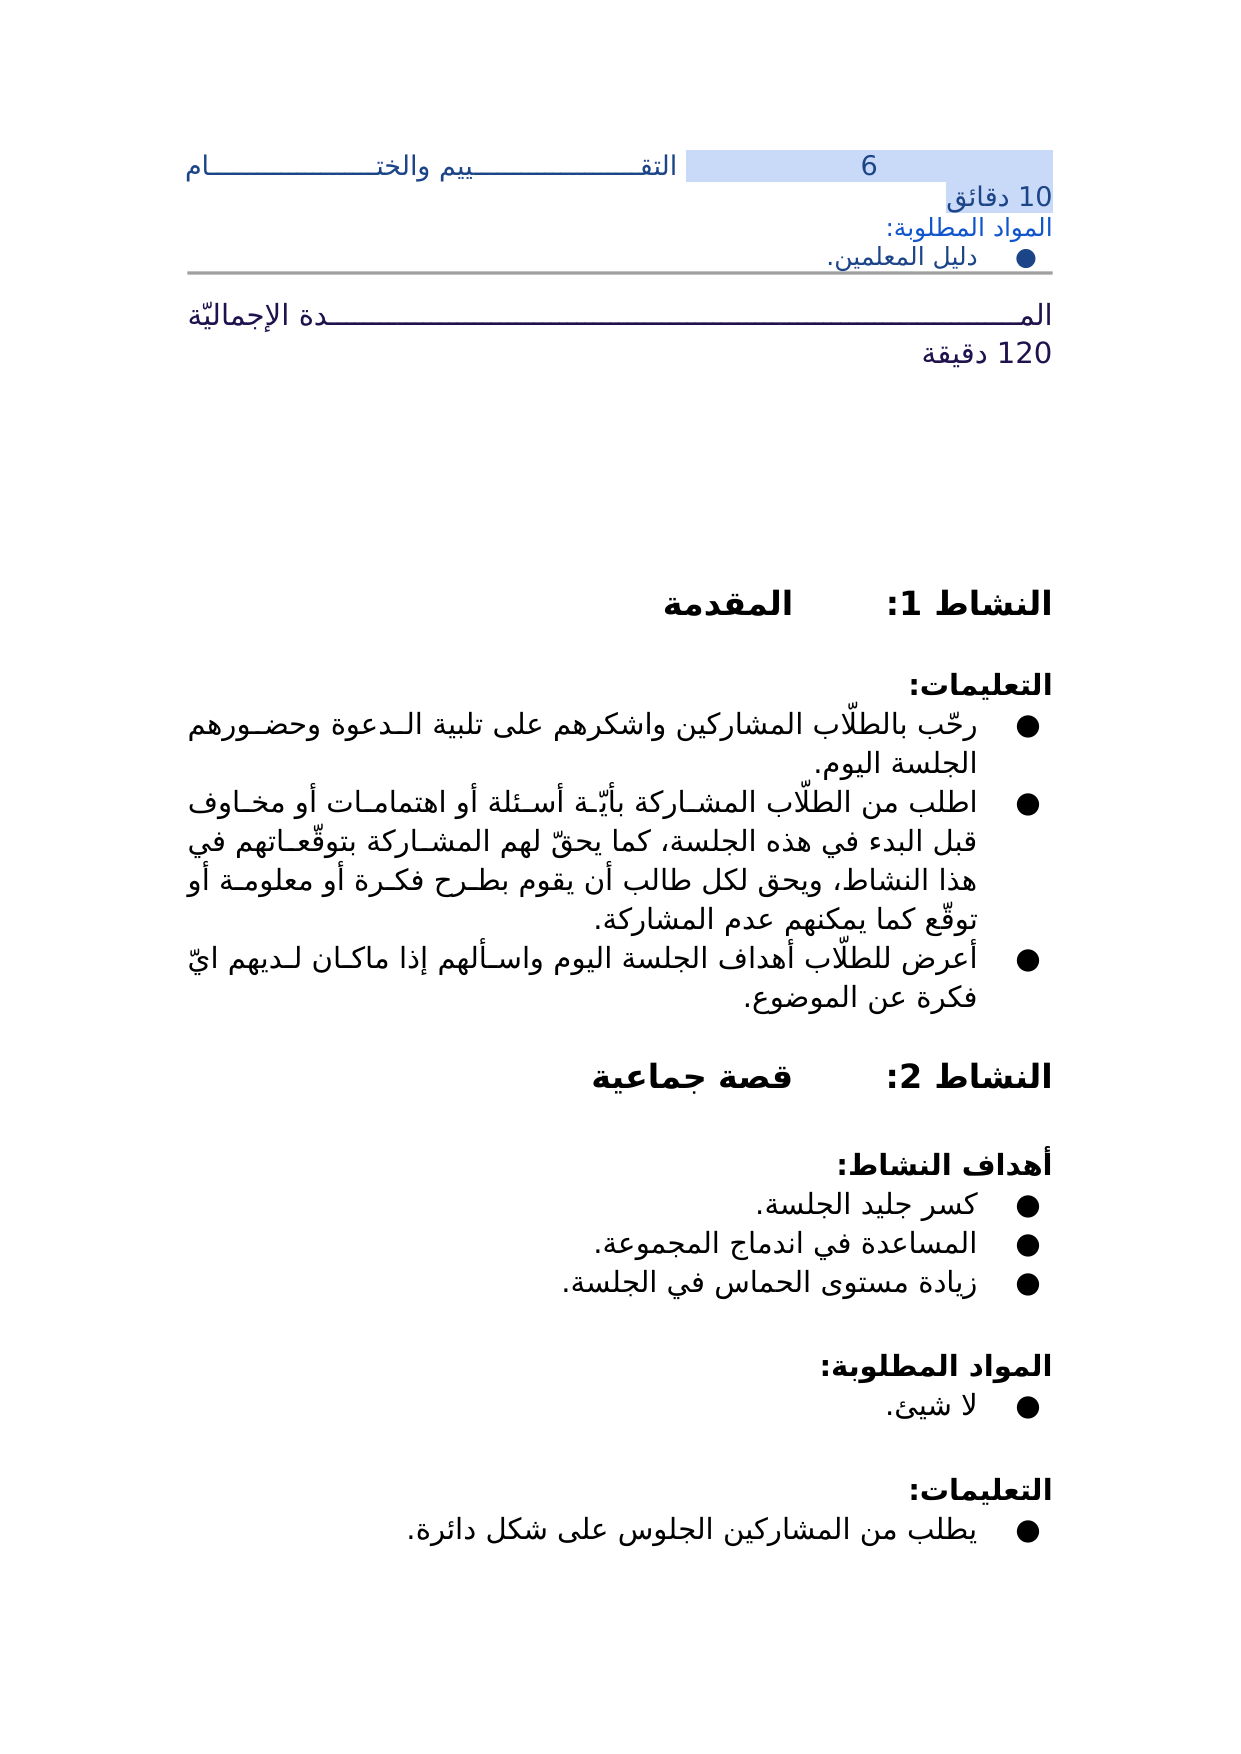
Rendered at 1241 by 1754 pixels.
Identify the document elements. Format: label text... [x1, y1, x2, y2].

list دليل المعلمين. [187, 242, 1015, 271]
text أهداف النشاط: [187, 1148, 1053, 1182]
list كسر جليد الجلسة. [187, 1187, 1015, 1221]
text التعليمات: [187, 668, 1053, 702]
list يطلب من المشاركين الجلوس على شكل دائرة. [187, 1512, 1015, 1546]
list أعرض للطلّاب أهداف الجلسة اليوم واسألهم إذا ماكان لديهم ايّ فكرة عن الموضوع. [187, 941, 1015, 1014]
text التعليمات: [187, 1473, 1053, 1507]
list اطلب من الطلّاب المشاركة بأيّة أسئلة أو اهتمامات أو مخاوف قبل البدء في هذه الجلسة، كما يحقّ لهم المشاركة بتوقّعاتهم في هذا النشاط، ويحق لكل طالب أن يقوم بطرح فكرة أو معلومة أو توقّع كما يمكنهم عدم المشاركة. [187, 785, 1015, 936]
list رحّب بالطلّاب المشاركين واشكرهم على تلبية الدعوة وحضورهم الجلسة اليوم. [187, 707, 1015, 780]
text المدة الإجماليّة 120 دقيقة [187, 298, 1053, 371]
text المواد المطلوبة: [187, 213, 1053, 242]
text النشاط 1: المقدمة [187, 584, 1053, 623]
text النشاط 2: قصة جماعية [187, 1058, 1053, 1097]
list لا شيئ. [187, 1389, 1015, 1423]
text 6 التقييم والختام 10 دقائق [187, 150, 946, 213]
list زيادة مستوى الحماس في الجلسة. [187, 1265, 1015, 1299]
text المواد المطلوبة: [187, 1350, 1053, 1384]
list المساعدة في اندماج المجموعة. [187, 1226, 1015, 1260]
